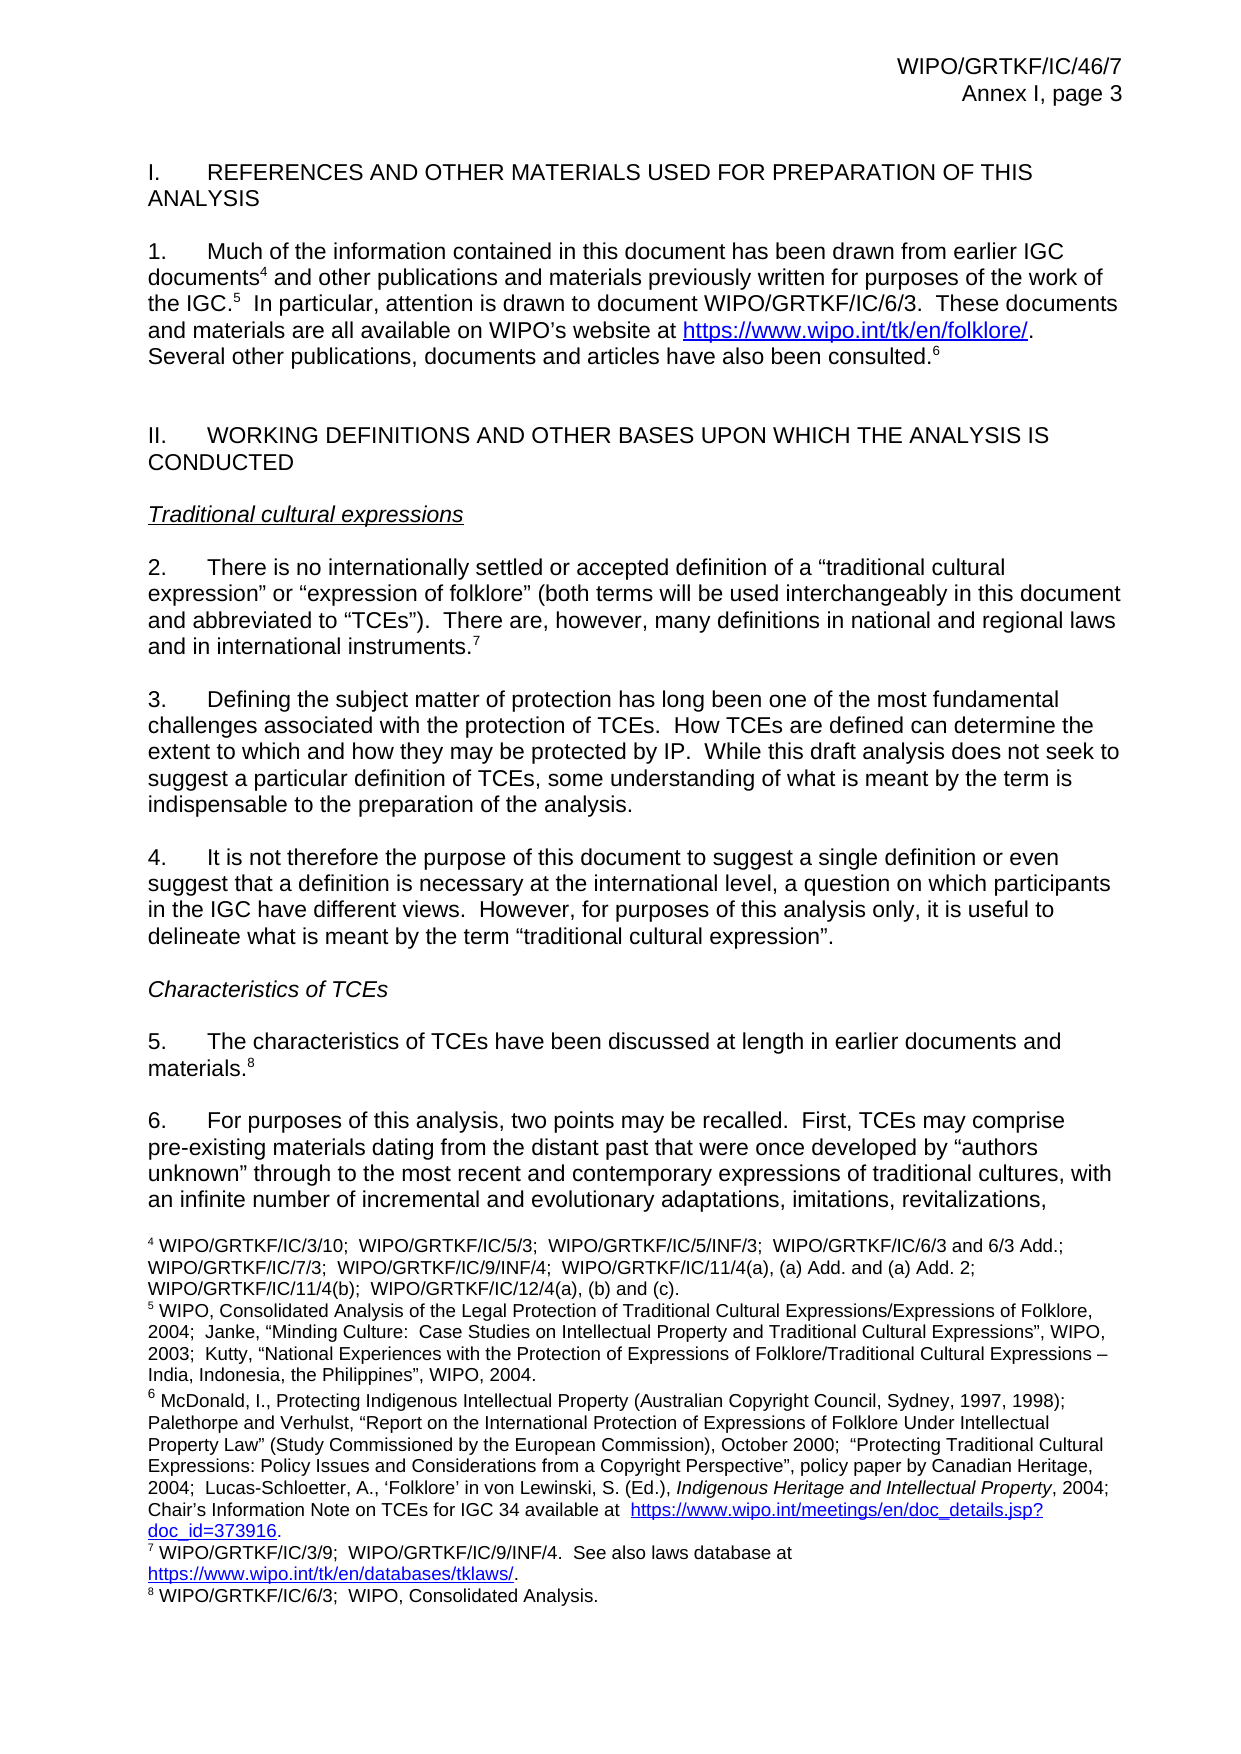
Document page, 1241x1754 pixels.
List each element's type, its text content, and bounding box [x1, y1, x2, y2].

list There is no internationally settled or accepted definition of a “traditional cultural expression” or “expression of folklore” (both terms will be used interchangeably in this document and abbreviated to “TCEs”). There are, however, many definitions in national and regional laws and in international instruments. [148, 554, 1122, 659]
list It is not therefore the purpose of this document to suggest a single definition or even suggest that a definition is necessary at the international level, a question on which participants in the IGC have different views. However, for purposes of this analysis only, it is useful to delineate what is meant by the term “traditional cultural expression”. [148, 844, 1122, 949]
list Much of the information contained in this document has been drawn from earlier IGC documents and other publications and materials previously written for purposes of the work of the IGC. In particular, attention is drawn to document WIPO/GRTKF/IC/6/3. These documents and materials are all available on WIPO’s website at https://www.wipo.int/tk/en/folklore/. Several other publications, documents and articles have also been consulted. [148, 238, 1122, 369]
text Characteristics of TCEs [148, 976, 1122, 1002]
text II. WORKING DEFINITIONS AND OTHER BASES UPON WHICH THE ANALYSIS IS CONDUCTED [148, 422, 1122, 475]
list For purposes of this analysis, two points may be recalled. First, TCEs may comprise pre-existing materials dating from the distant past that were once developed by “authors unknown” through to the most recent and contemporary expressions of traditional cultures, with an infinite number of incremental and evolutionary adaptations, imitations, revitalizations, revivals and recreations in between. TCEs, part of living heritage, are constantly recreated by communities and groups in response to their environment and their interaction with nature and their history, and provide them with a sense of identity and continuity. A distinction may, therefore, be made between pre-existing TCEs and contemporary interpretations and adaptations of them. [148, 1107, 1122, 1213]
list The characteristics of TCEs have been discussed at length in earlier documents and materials. [148, 1028, 1122, 1081]
text I. REFERENCES AND OTHER MATERIALS USED FOR PREPARATION OF THIS ANALYSIS [148, 158, 1122, 211]
text Traditional cultural expressions [148, 501, 1122, 527]
list Defining the subject matter of protection has long been one of the most fundamental challenges associated with the protection of TCEs. How TCEs are defined can determine the extent to which and how they may be protected by IP. While this draft analysis does not seek to suggest a particular definition of TCEs, some understanding of what is meant by the term is indispensable to the preparation of the analysis. [148, 686, 1122, 817]
